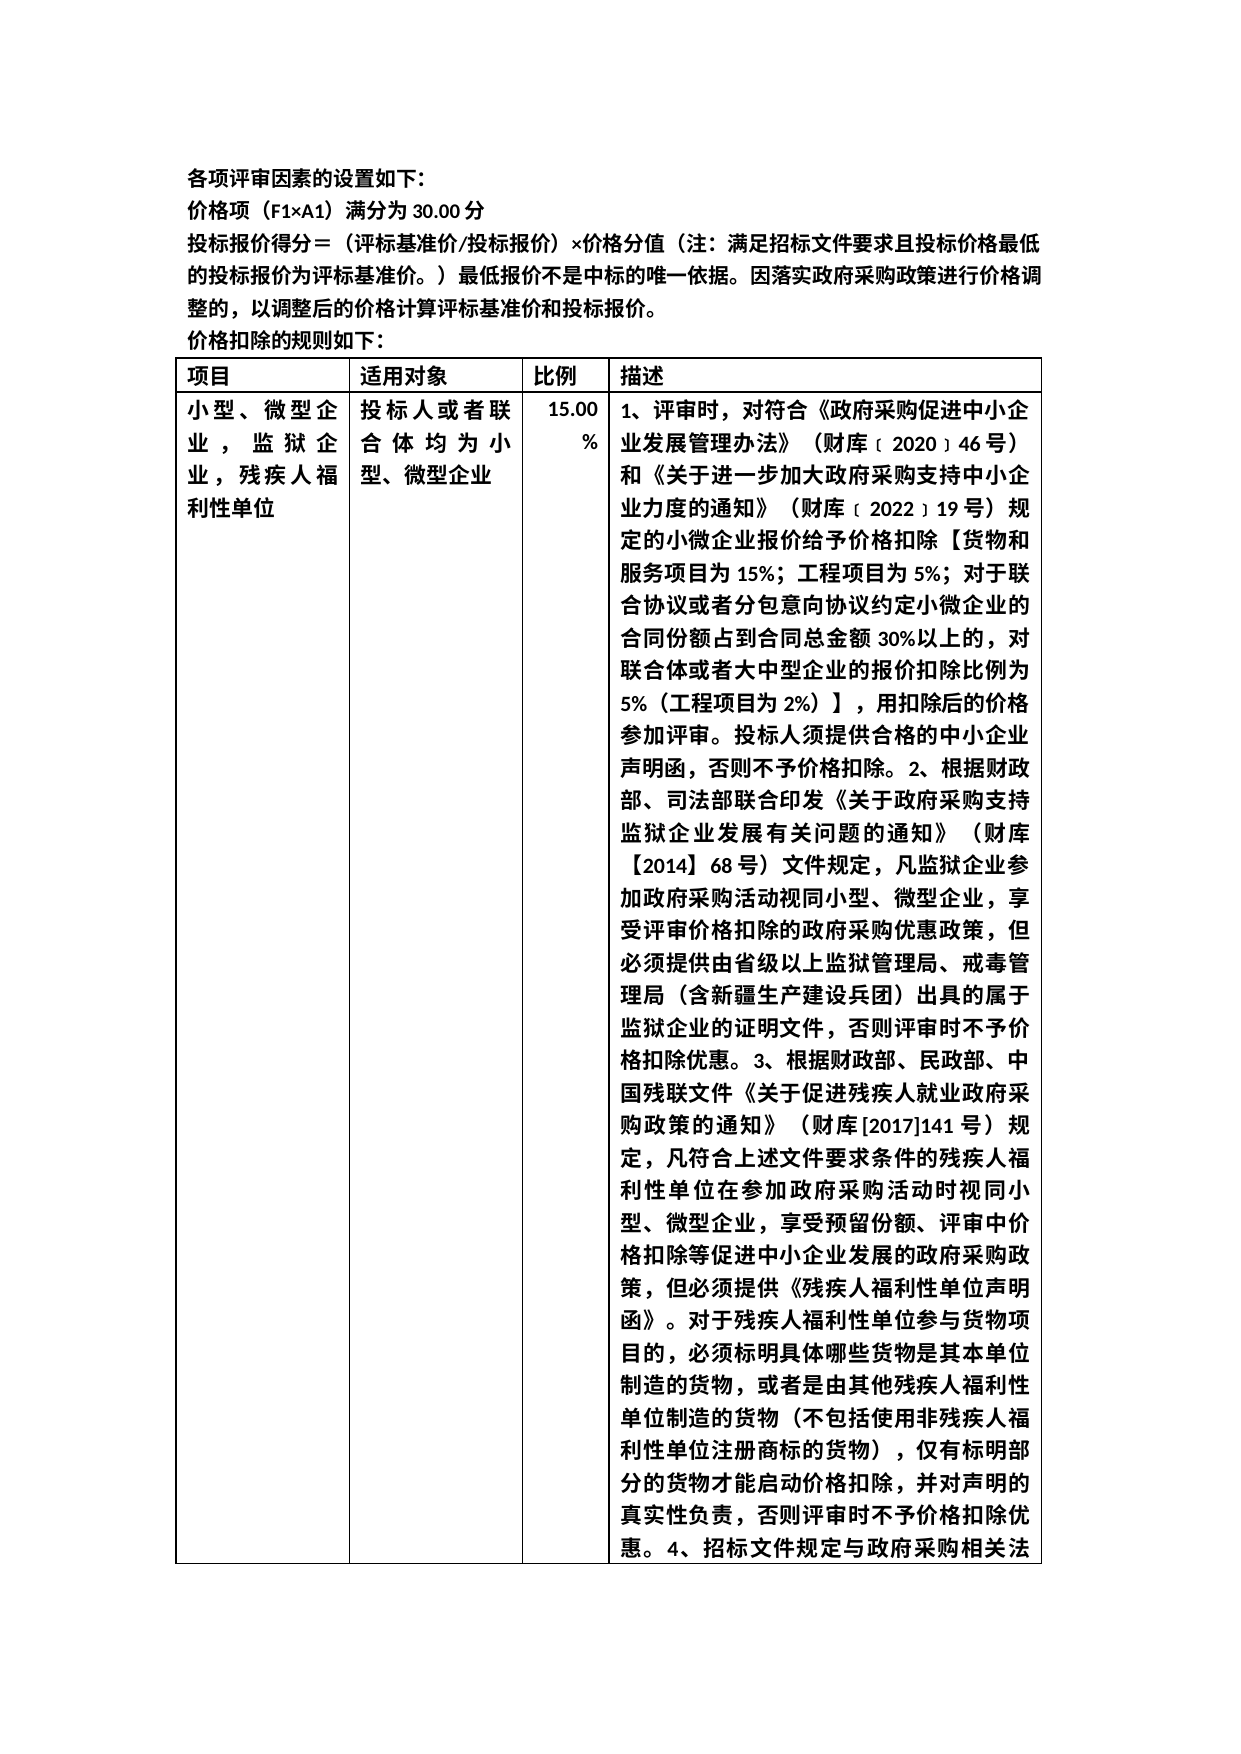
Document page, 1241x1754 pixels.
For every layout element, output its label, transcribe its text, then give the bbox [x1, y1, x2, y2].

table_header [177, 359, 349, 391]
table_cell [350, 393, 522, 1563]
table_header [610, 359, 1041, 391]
text 各项评审因素的设置如下： [187, 162, 1053, 194]
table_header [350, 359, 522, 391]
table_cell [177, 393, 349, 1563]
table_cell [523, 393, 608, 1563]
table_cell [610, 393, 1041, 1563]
text 价格项（F1×A1）满分为30.00分 [187, 194, 1053, 227]
text 投标报价得分＝（评标基准价/投标报价）×价格分值（注：满足招标文件要求且投标价格最低的投标报价为评标基准价。）最低报价不是中标的唯一依据。因落实政府采购政策进行价格调整的，以调整后的价格计算评标基准价和投标报价。 [187, 227, 1053, 324]
text 价格扣除的规则如下： [187, 324, 1053, 357]
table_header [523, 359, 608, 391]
